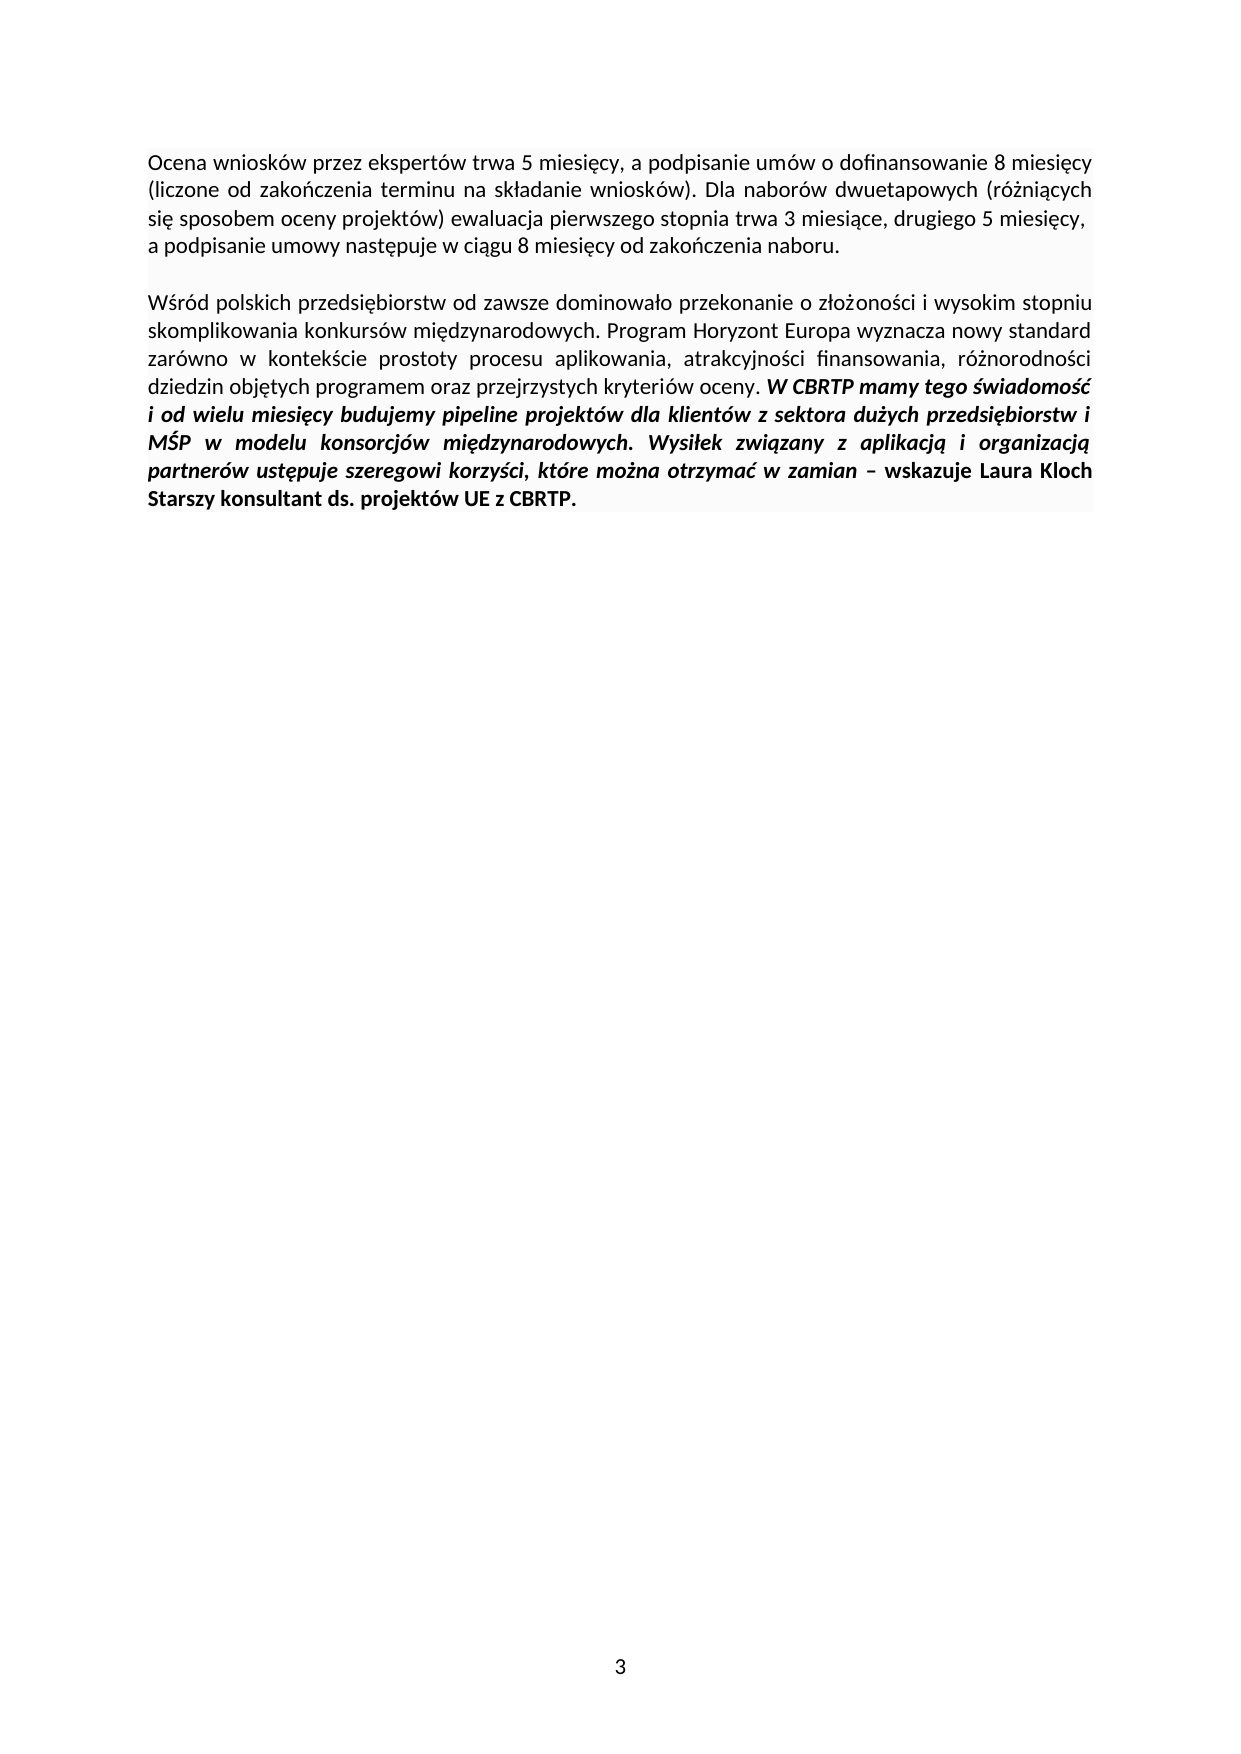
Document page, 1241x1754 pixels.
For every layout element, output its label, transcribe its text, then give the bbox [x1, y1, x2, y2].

text Ocena wniosków przez ekspertów trwa 5 miesięcy, a podpisanie umów o dofinansowanie 8 miesięcy (liczone od zakończenia terminu na składanie wniosków). Dla naborów dwuetapowych (różniących się sposobem oceny projektów) ewaluacja pierwszego stopnia trwa 3 miesiące, drugiego 5 miesięcy, a podpisanie umowy następuje w ciągu 8 miesięcy od zakończenia naboru. [148, 148, 1093, 260]
text Wśród polskich przedsiębiorstw od zawsze dominowało przekonanie o złożoności i wysokim stopniu skomplikowania konkursów międzynarodowych. Program Horyzont Europa wyznacza nowy standard zarówno w kontekście prostoty procesu aplikowania, atrakcyjności finansowania, różnorodności dziedzin objętych programem oraz przejrzystych kryteriów oceny. W CBRTP mamy tego świadomość i od wielu miesięcy budujemy pipeline projektów dla klientów z sektora dużych przedsiębiorstw i MŚP w modelu konsorcjów międzynarodowych. Wysiłek związany z aplikacją i organizacją partnerów ustępuje szeregowi korzyści, które można otrzymać w zamian – wskazuje Laura Kloch Starszy konsultant ds. projektów UE z CBRTP. [148, 288, 1093, 512]
